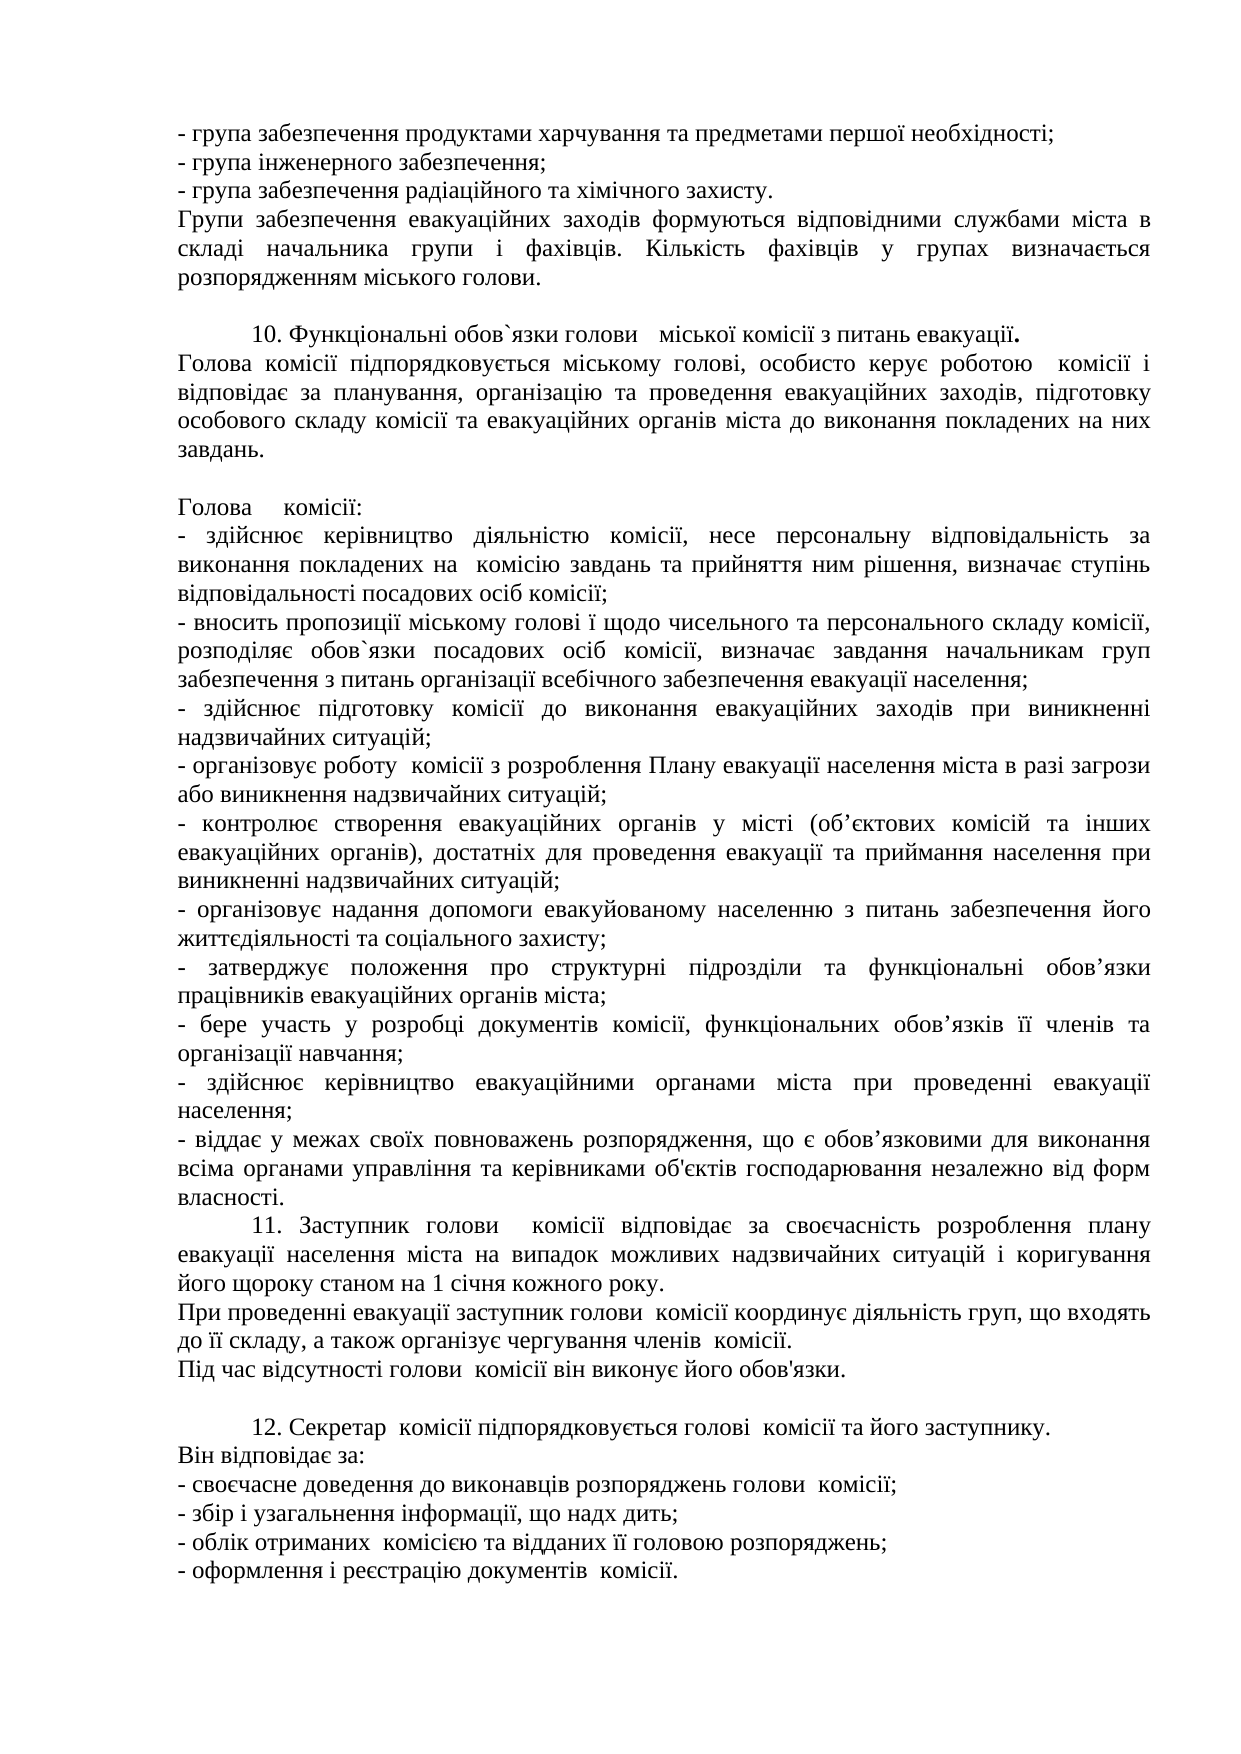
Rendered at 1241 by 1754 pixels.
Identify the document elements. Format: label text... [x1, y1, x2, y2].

text - своєчасне доведення до виконавців розпоряджень голови комісії; [177, 1469, 1152, 1498]
text - організовує надання допомоги евакуйованому населенню з питань забезпечення його життєдіяльності та соціального захисту; [177, 894, 1152, 952]
text - здійснює підготовку комісії до виконання евакуаційних заходів при виникненні надзвичайних ситуацій; [177, 693, 1152, 751]
text - здійснює керівництво діяльністю комісії, несе персональну відповідальність за виконання покладених на комісію завдань та прийняття ним рішення, визначає ступінь відповідальності посадових осіб комісії; [177, 521, 1152, 607]
text - контролює створення евакуаційних органів у місті (об’єктових комісій та інших евакуаційних органів), достатніх для проведення евакуації та приймання населення при виникненні надзвичайних ситуацій; [177, 808, 1152, 894]
text 10. Функціональні обов`язки голови міської комісії з питань евакуації. [177, 319, 1152, 348]
text - збір і узагальнення інформації, що надх дить; [177, 1498, 1152, 1527]
text 12. Секретар комісії підпорядковується голові комісії та його заступнику. [177, 1412, 1152, 1441]
text - вносить пропозиції міському голові ї щодо чисельного та персонального складу комісії, розподіляє обов`язки посадових осіб комісії, визначає завдання начальникам груп забезпечення з питань організації всебічного забезпечення евакуації населення; [177, 607, 1152, 693]
text Голова комісії: [177, 492, 1152, 521]
text - здійснює керівництво евакуаційними органами міста при проведенні евакуації населення; [177, 1067, 1152, 1124]
text - віддає у межах своїх повноважень розпорядження, що є обов’язковими для виконання всіма органами управління та керівниками об'єктів господарювання незалежно від форм власності. [177, 1124, 1152, 1211]
text - затверджує положення про структурні підрозділи та функціональні обов’язки працівників евакуаційних органів міста; [177, 952, 1152, 1009]
text 11. Заступник голови комісії відповідає за своєчасність розроблення плану евакуації населення міста на випадок можливих надзвичайних ситуацій і коригування його щороку станом на 1 січня кожного року. [177, 1211, 1152, 1297]
text Групи забезпечення евакуаційних заходів формуються відповідними службами міста в складі начальника групи і фахівців. Кількість фахівців у групах визначається розпорядженням міського голови. [177, 204, 1152, 291]
text - група інженерного забезпечення; [177, 147, 1152, 176]
text Він відповідає за: [177, 1441, 1152, 1469]
text - група забезпечення радіаційного та хімічного захисту. [177, 176, 1152, 204]
text При проведенні евакуації заступник голови комісії координує діяльність груп, що входять до її складу, а також організує чергування членів комісії. [177, 1297, 1152, 1354]
text Голова комісії підпорядковується міському голові, особисто керує роботою комісії і відповідає за планування, організацію та проведення евакуаційних заходів, підготовку особового складу комісії та евакуаційних органів міста до виконання покладених на них завдань. [177, 348, 1152, 463]
text - облік отриманих комісією та відданих її головою розпоряджень; [177, 1527, 1152, 1556]
text - група забезпечення продуктами харчування та предметами першої необхідності; [177, 118, 1152, 147]
text - оформлення і реєстрацію документів комісії. [177, 1556, 1152, 1584]
text - організовує роботу комісії з розроблення Плану евакуації населення міста в разі загрози або виникнення надзвичайних ситуацій; [177, 751, 1152, 808]
text Під час відсутності голови комісії він виконує його обов'язки. [177, 1354, 1152, 1383]
text - бере участь у розробці документів комісії, функціональних обов’язків її членів та організації навчання; [177, 1009, 1152, 1067]
